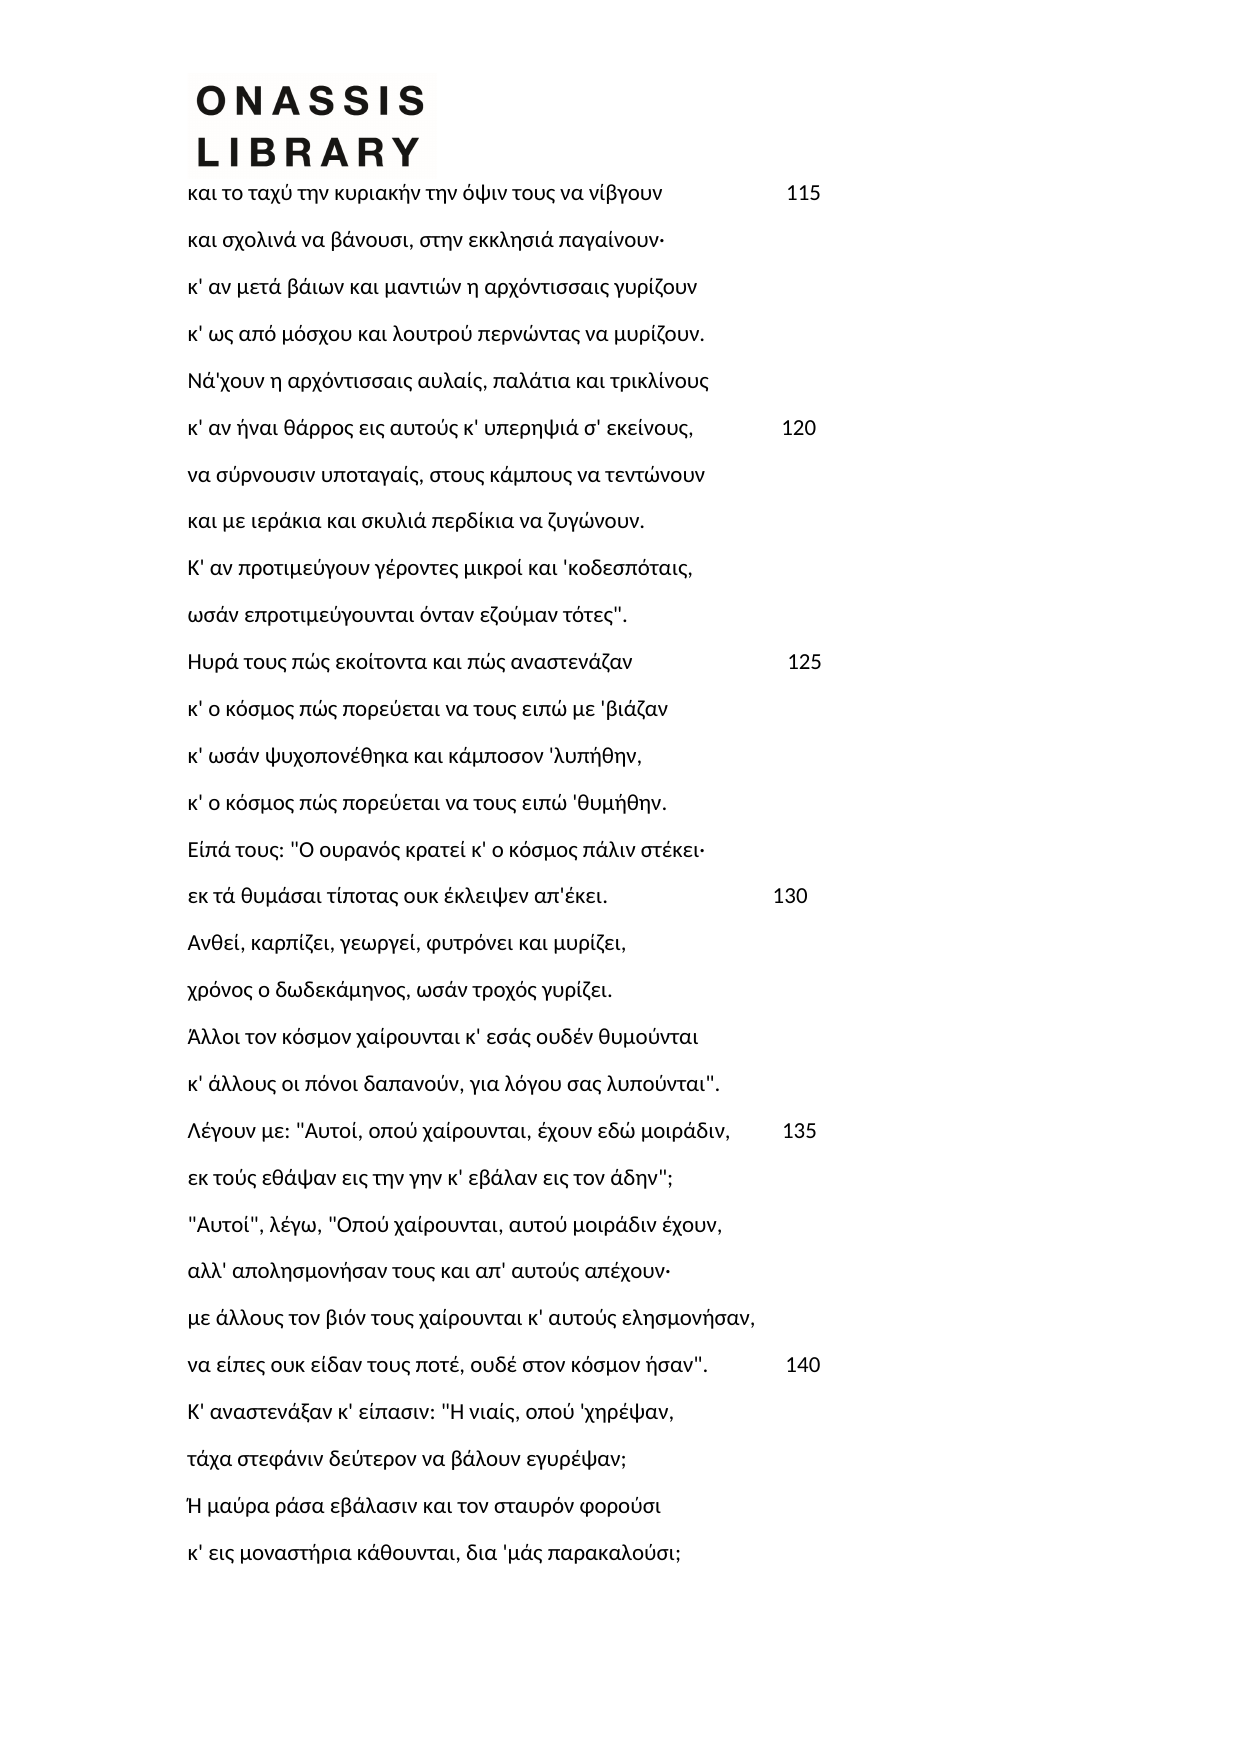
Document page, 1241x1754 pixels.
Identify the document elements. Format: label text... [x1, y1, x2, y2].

text κ' ωσάν ψυχοπονέθηκα και κάμποσον 'λυπήθην, [187, 741, 1053, 769]
text κ' αν μετά βάιων και μαντιών η αρχόντισσαις γυρίζουν [187, 272, 1053, 300]
text εκ τούς εθάψαν εις την γην κ' εβάλαν εις τον άδην"; [187, 1163, 1053, 1191]
text κ' ο κόσμος πώς πορεύεται να τους ειπώ 'θυμήθην. [187, 788, 1053, 816]
text τάχα στεφάνιν δεύτερον να βάλουν εγυρέψαν; [187, 1444, 1053, 1472]
picture [187, 73, 438, 179]
text και το ταχύ την κυριακήν την όψιν τους να νίβγουν 115 [187, 178, 1053, 206]
text Nά'χουν η αρχόντισσαις αυλαίς, παλάτια και τρικλίνους [187, 366, 1053, 394]
text και με ιεράκια και σκυλιά περδίκια να ζυγώνουν. [187, 507, 1053, 534]
text να είπες ουκ είδαν τους ποτέ, ουδέ στον κόσμον ήσαν". 140 [187, 1350, 1053, 1378]
text K' αναστενάξαν κ' είπασιν: "Η νιαίς, οπού 'χηρέψαν, [187, 1397, 1053, 1425]
text χρόνος ο δωδεκάμηνος, ωσάν τροχός γυρίζει. [187, 975, 1053, 1003]
text εκ τά θυμάσαι τίποτας ουκ έκλειψεν απ'έκει. 130 [187, 882, 1053, 909]
text αλλ' απολησμονήσαν τους και απ' αυτούς απέχουν· [187, 1257, 1053, 1284]
text κ' αν ήναι θάρρος εις αυτούς κ' υπερηψιά σ' εκείνους, 120 [187, 413, 1053, 441]
text Ανθεί, καρπίζει, γεωργεί, φυτρόνει και μυρίζει, [187, 928, 1053, 956]
text και σχολινά να βάνουσι, στην εκκλησιά παγαίνουν· [187, 225, 1053, 253]
text ωσάν επροτιμεύγουνται όνταν εζούμαν τότες". [187, 600, 1053, 628]
text κ' άλλους οι πόνοι δαπανούν, για λόγου σας λυπούνται". [187, 1069, 1053, 1097]
text Eίπά τους: "Ο ουρανός κρατεί κ' ο κόσμος πάλιν στέκει· [187, 835, 1053, 863]
text "Αυτοί", λέγω, "Oπού χαίρουνται, αυτού μοιράδιν έχουν, [187, 1210, 1053, 1238]
text κ' εις μοναστήρια κάθουνται, δια 'μάς παρακαλούσι; [187, 1538, 1053, 1566]
text Ή μαύρα ράσα εβάλασιν και τον σταυρόν φορούσι [187, 1491, 1053, 1519]
text Άλλοι τον κόσμον χαίρουνται κ' εσάς ουδέν θυμούνται [187, 1022, 1053, 1050]
text κ' ο κόσμος πώς πορεύεται να τους ειπώ με 'βιάζαν [187, 694, 1053, 722]
text Ηυρά τους πώς εκοίτοντα και πώς αναστενάζαν 125 [187, 647, 1053, 675]
text με άλλους τον βιόν τους χαίρουνται κ' αυτούς ελησμονήσαν, [187, 1303, 1053, 1331]
text κ' ως από μόσχου και λουτρού περνώντας να μυρίζουν. [187, 319, 1053, 347]
text Λέγουν με: "Aυτοί, οπού χαίρουνται, έχουν εδώ μοιράδιν, 135 [187, 1116, 1053, 1144]
text να σύρνουσιν υποταγαίς, στους κάμπους να τεντώνουν [187, 460, 1053, 488]
text K' αν προτιμεύγουν γέροντες μικροί και 'κοδεσπόταις, [187, 553, 1053, 581]
